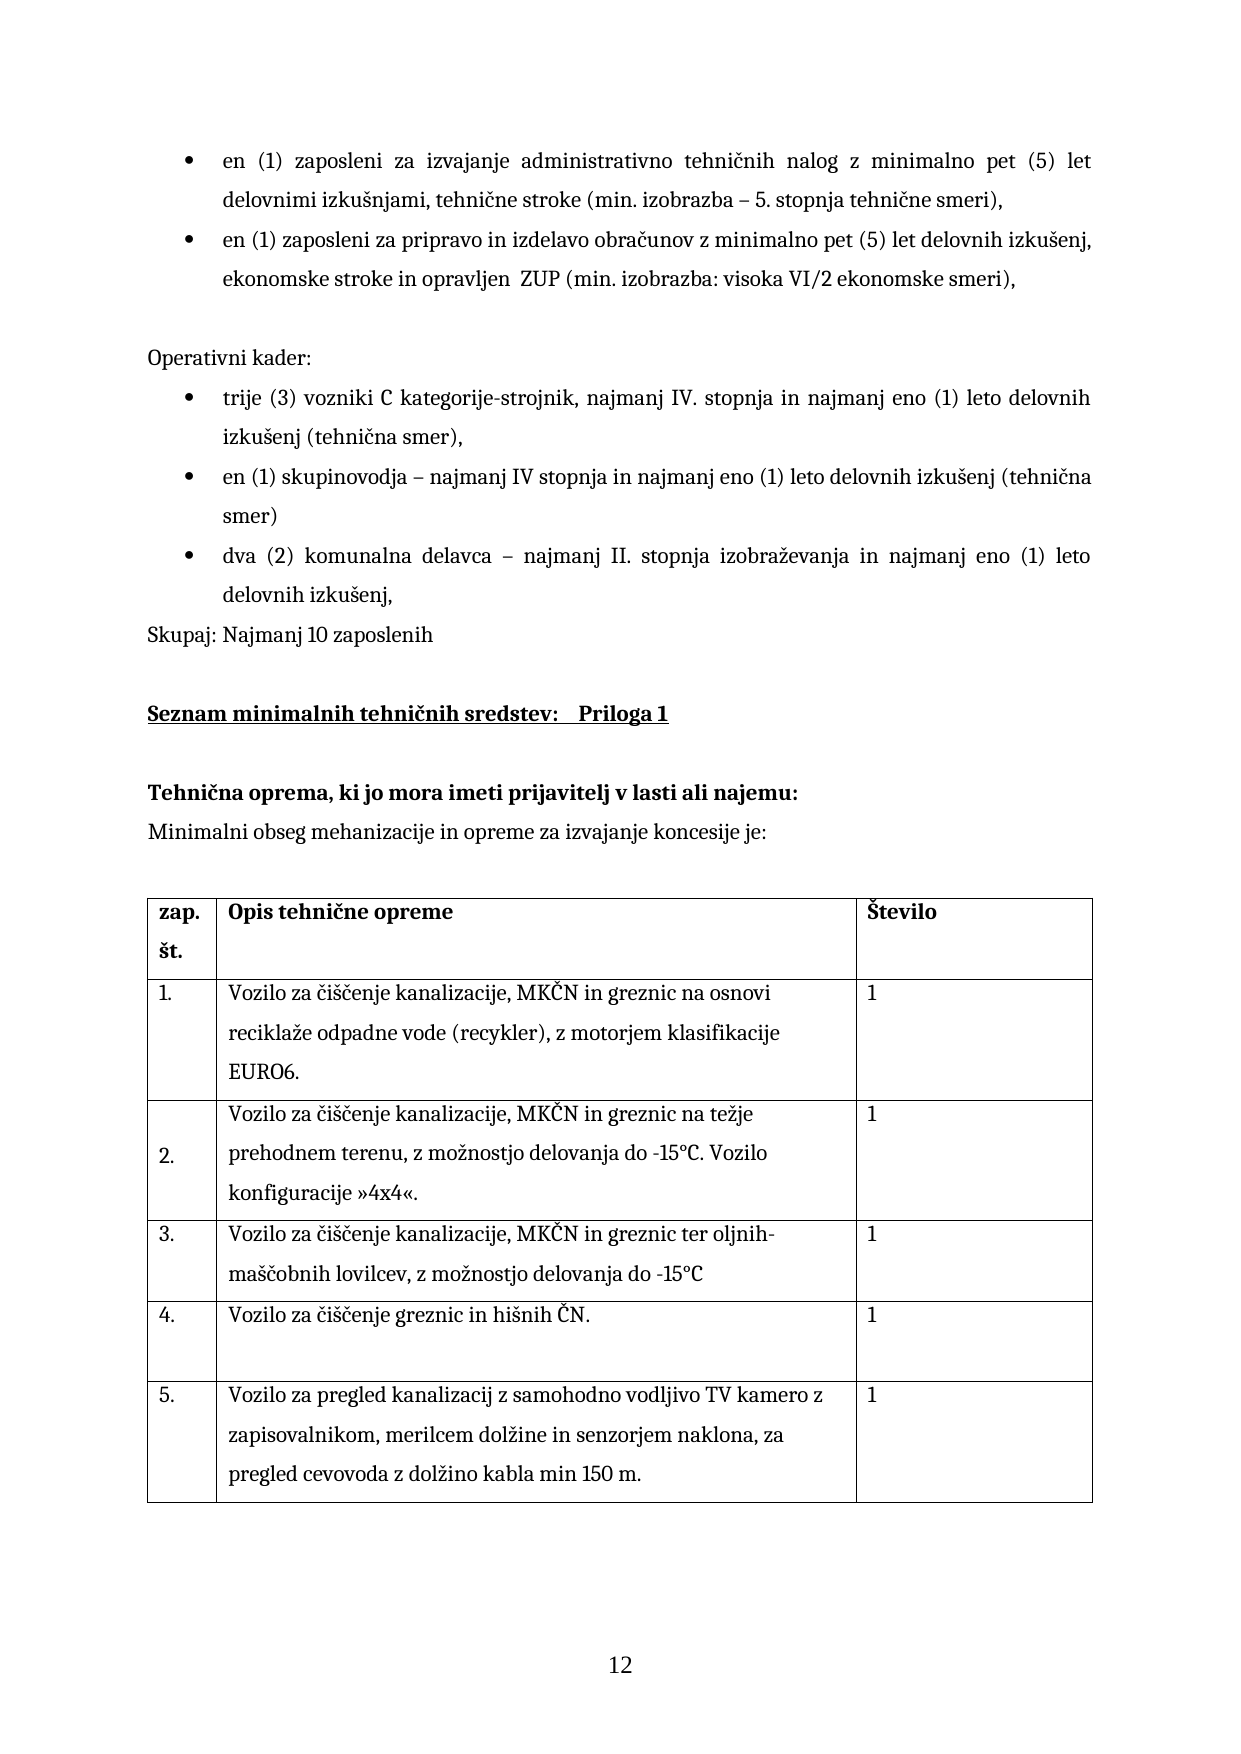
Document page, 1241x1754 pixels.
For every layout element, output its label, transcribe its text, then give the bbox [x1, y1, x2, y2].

list en (1) zaposleni za pripravo in izdelavo obračunov z minimalno pet (5) let delovnih izkušenj, ekonomske stroke in opravljen ZUP (min. izobrazba: visoka VI/2 ekonomske smeri), [185, 227, 1093, 292]
table_cell Vozilo za čiščenje kanalizacije, MKČN in greznic ter oljnih-maščobnih lovilcev, z možnostjo delovanja do -15°C [217, 1221, 856, 1301]
table_cell 1 [857, 1221, 1092, 1301]
table_header Število [857, 899, 1092, 979]
table_cell 3. [148, 1221, 216, 1301]
table_header Opis tehnične opreme [217, 899, 856, 979]
text Minimalni obseg mehanizacije in opreme za izvajanje koncesije je: [148, 819, 1093, 845]
list en (1) zaposleni za izvajanje administrativno tehničnih nalog z minimalno pet (5) let delovnimi izkušnjami, tehnične stroke (min. izobrazba – 5. stopnja tehnične smeri), [185, 148, 1093, 213]
text Tehnična oprema, ki jo mora imeti prijavitelj v lasti ali najemu: [148, 779, 1093, 806]
list en (1) skupinovodja – najmanj IV stopnja in najmanj eno (1) leto delovnih izkušenj (tehnična smer) [185, 463, 1093, 529]
text Skupaj: Najmanj 10 zaposlenih [148, 621, 1093, 648]
table_cell Vozilo za pregled kanalizacij z samohodno vodljivo TV kamero z zapisovalnikom, merilcem dolžine in senzorjem naklona, za pregled cevovoda z dolžino kabla min 150 m. [217, 1382, 856, 1502]
table_cell 1 [857, 1101, 1092, 1220]
table_cell 4. [148, 1302, 216, 1381]
text Operativni kader: [148, 345, 1093, 371]
table_cell 1 [857, 980, 1092, 1099]
table_cell 1 [857, 1382, 1092, 1502]
list trije (3) vozniki C kategorije-strojnik, najmanj IV. stopnja in najmanj eno (1) leto delovnih izkušenj (tehnična smer), [185, 384, 1093, 450]
table_header zap. št. [148, 899, 216, 979]
table_cell Vozilo za čiščenje kanalizacije, MKČN in greznic na težje prehodnem terenu, z možnostjo delovanja do -15°C. Vozilo konfiguracije »4x4«. [217, 1101, 856, 1220]
table_cell 5. [148, 1382, 216, 1502]
list dva (2) komunalna delavca – najmanj II. stopnja izobraževanja in najmanj eno (1) leto delovnih izkušenj, [185, 542, 1093, 608]
table_cell Vozilo za čiščenje kanalizacije, MKČN in greznic na osnovi reciklaže odpadne vode (recykler), z motorjem klasifikacije EURO6. [217, 980, 856, 1099]
table_cell 1. [148, 980, 216, 1099]
text Seznam minimalnih tehničnih sredstev: Priloga 1 [148, 700, 1093, 727]
table_cell 1 [857, 1302, 1092, 1381]
table_cell 2. [148, 1101, 216, 1220]
table_cell Vozilo za čiščenje greznic in hišnih ČN. [217, 1302, 856, 1381]
